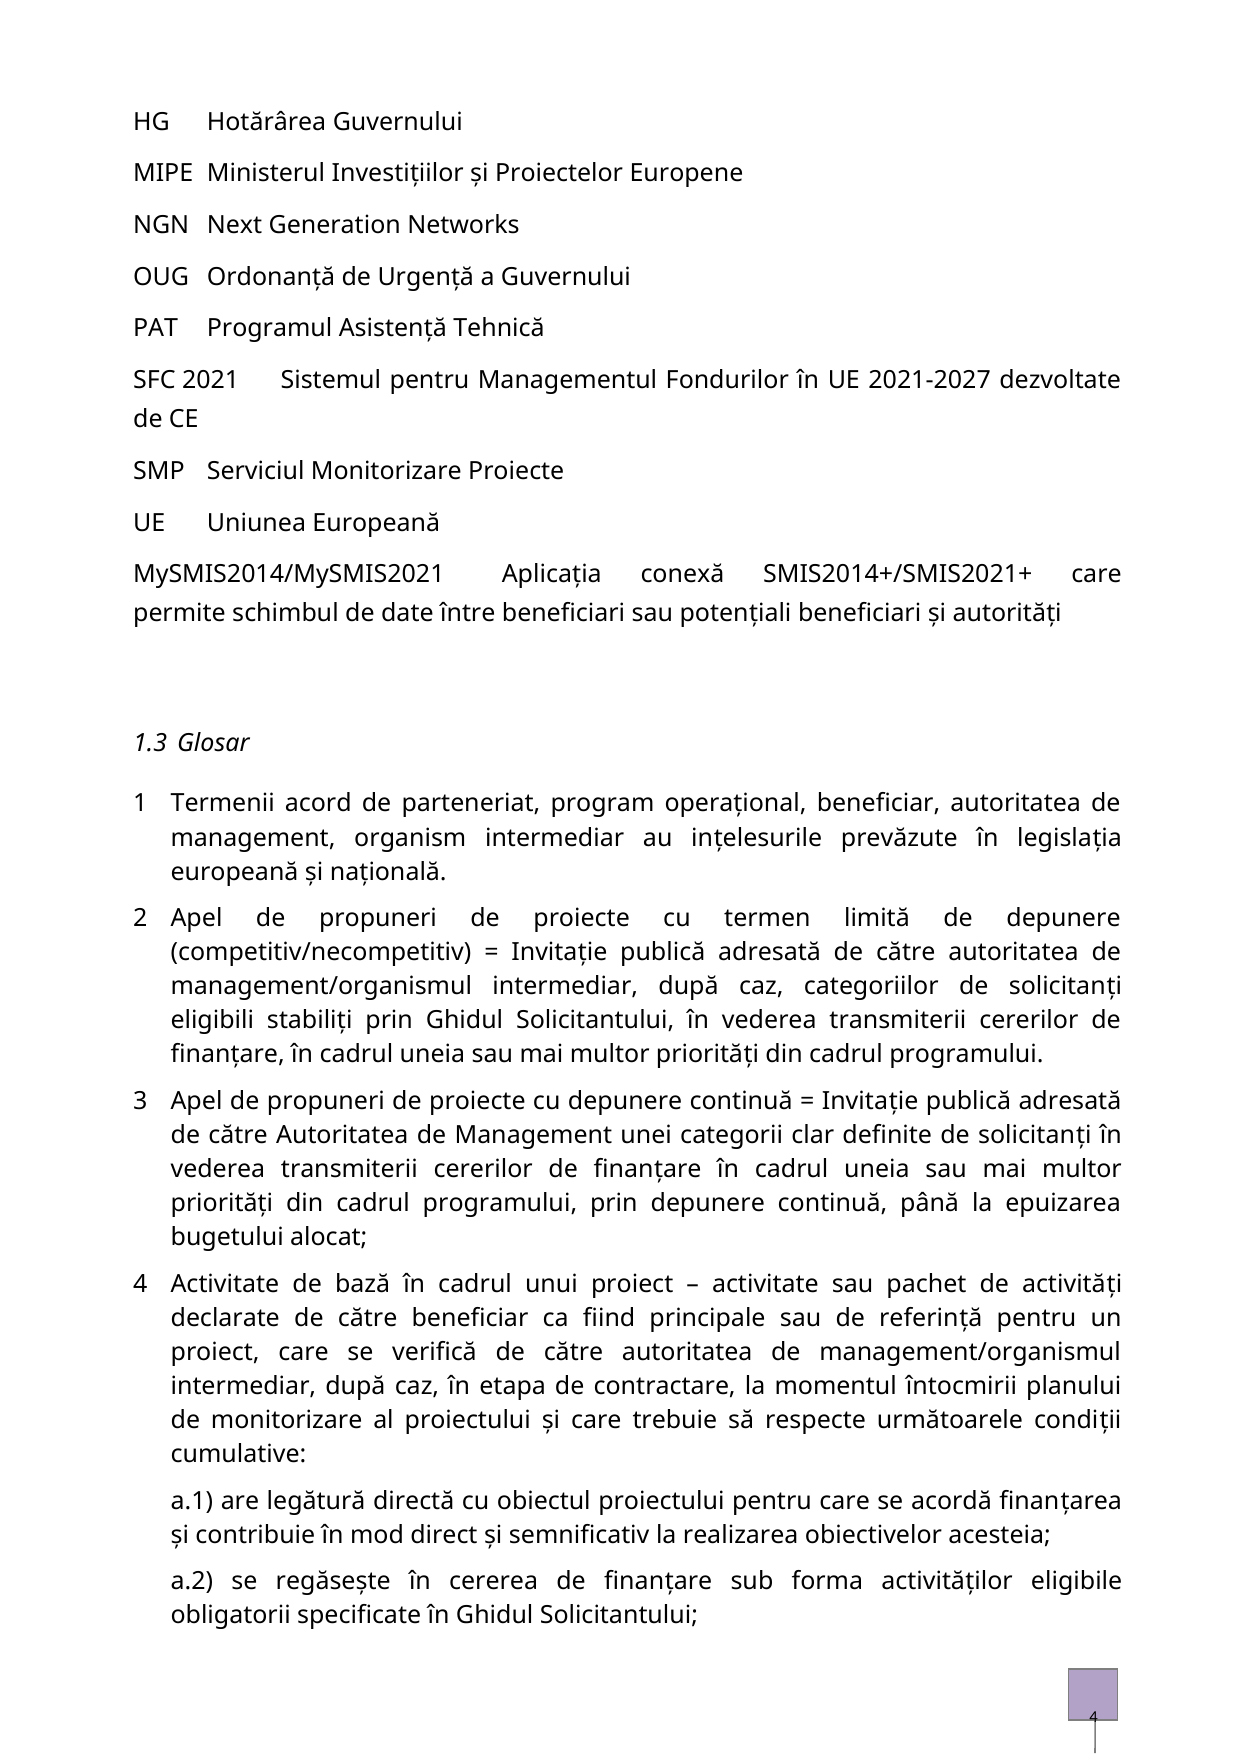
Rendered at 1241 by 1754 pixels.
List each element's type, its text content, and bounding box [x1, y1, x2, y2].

text MIPE Ministerul Investițiilor și Proiectelor Europene [133, 155, 1122, 189]
text SFC 2021 Sistemul pentru Managementul Fondurilor în UE 2021-2027 dezvoltate de CE [133, 362, 1122, 435]
text HG Hotărârea Guvernului [133, 103, 1122, 137]
list Termenii acord de parteneriat, program operaţional, beneficiar, autoritatea de management, organism intermediar au ințelesurile prevăzute în legislația europeană și națională. [133, 785, 1122, 887]
text OUG Ordonanţă de Urgenţă a Guvernului [133, 258, 1122, 292]
list Apel de propuneri de proiecte cu depunere continuă = Invitație publică adresată de către Autoritatea de Management unei categorii clar definite de solicitanți în vederea transmiterii cererilor de finanțare în cadrul uneia sau mai multor priorități din cadrul programului, prin depunere continuă, până la epuizarea bugetului alocat; [133, 1083, 1122, 1253]
text UE Uniunea Europeană [133, 504, 1122, 538]
text a.2) se regăsește în cererea de finanțare sub forma activităților eligibile obligatorii specificate în Ghidul Solicitantului; [170, 1563, 1122, 1631]
text a.1) are legătură directă cu obiectul proiectului pentru care se acordă finanțarea și contribuie în mod direct și semnificativ la realizarea obiectivelor acesteia; [170, 1482, 1122, 1550]
text MySMIS2014/MySMIS2021 Aplicația conexă SMIS2014+/SMIS2021+ care permite schimbul de date între beneficiari sau potențiali beneficiari și autorități [133, 556, 1122, 629]
list Glosar [133, 725, 1122, 759]
list Activitate de bază în cadrul unui proiect – activitate sau pachet de activități declarate de către beneficiar ca fiind principale sau de referință pentru un proiect, care se verifică de către autoritatea de management/organismul intermediar, după caz, în etapa de contractare, la momentul întocmirii planului de monitorizare al proiectului și care trebuie să respecte următoarele condiții cumulative: [133, 1265, 1122, 1470]
text NGN Next Generation Networks [133, 207, 1122, 241]
list Apel de propuneri de proiecte cu termen limită de depunere (competitiv/necompetitiv) = Invitație publică adresată de către autoritatea de management/organismul intermediar, după caz, categoriilor de solicitanți eligibili stabiliți prin Ghidul Solicitantului, în vederea transmiterii cererilor de finanțare, în cadrul uneia sau mai multor priorități din cadrul programului. [133, 900, 1122, 1070]
text PAT Programul Asistență Tehnică [133, 310, 1122, 344]
text SMP Serviciul Monitorizare Proiecte [133, 453, 1122, 487]
